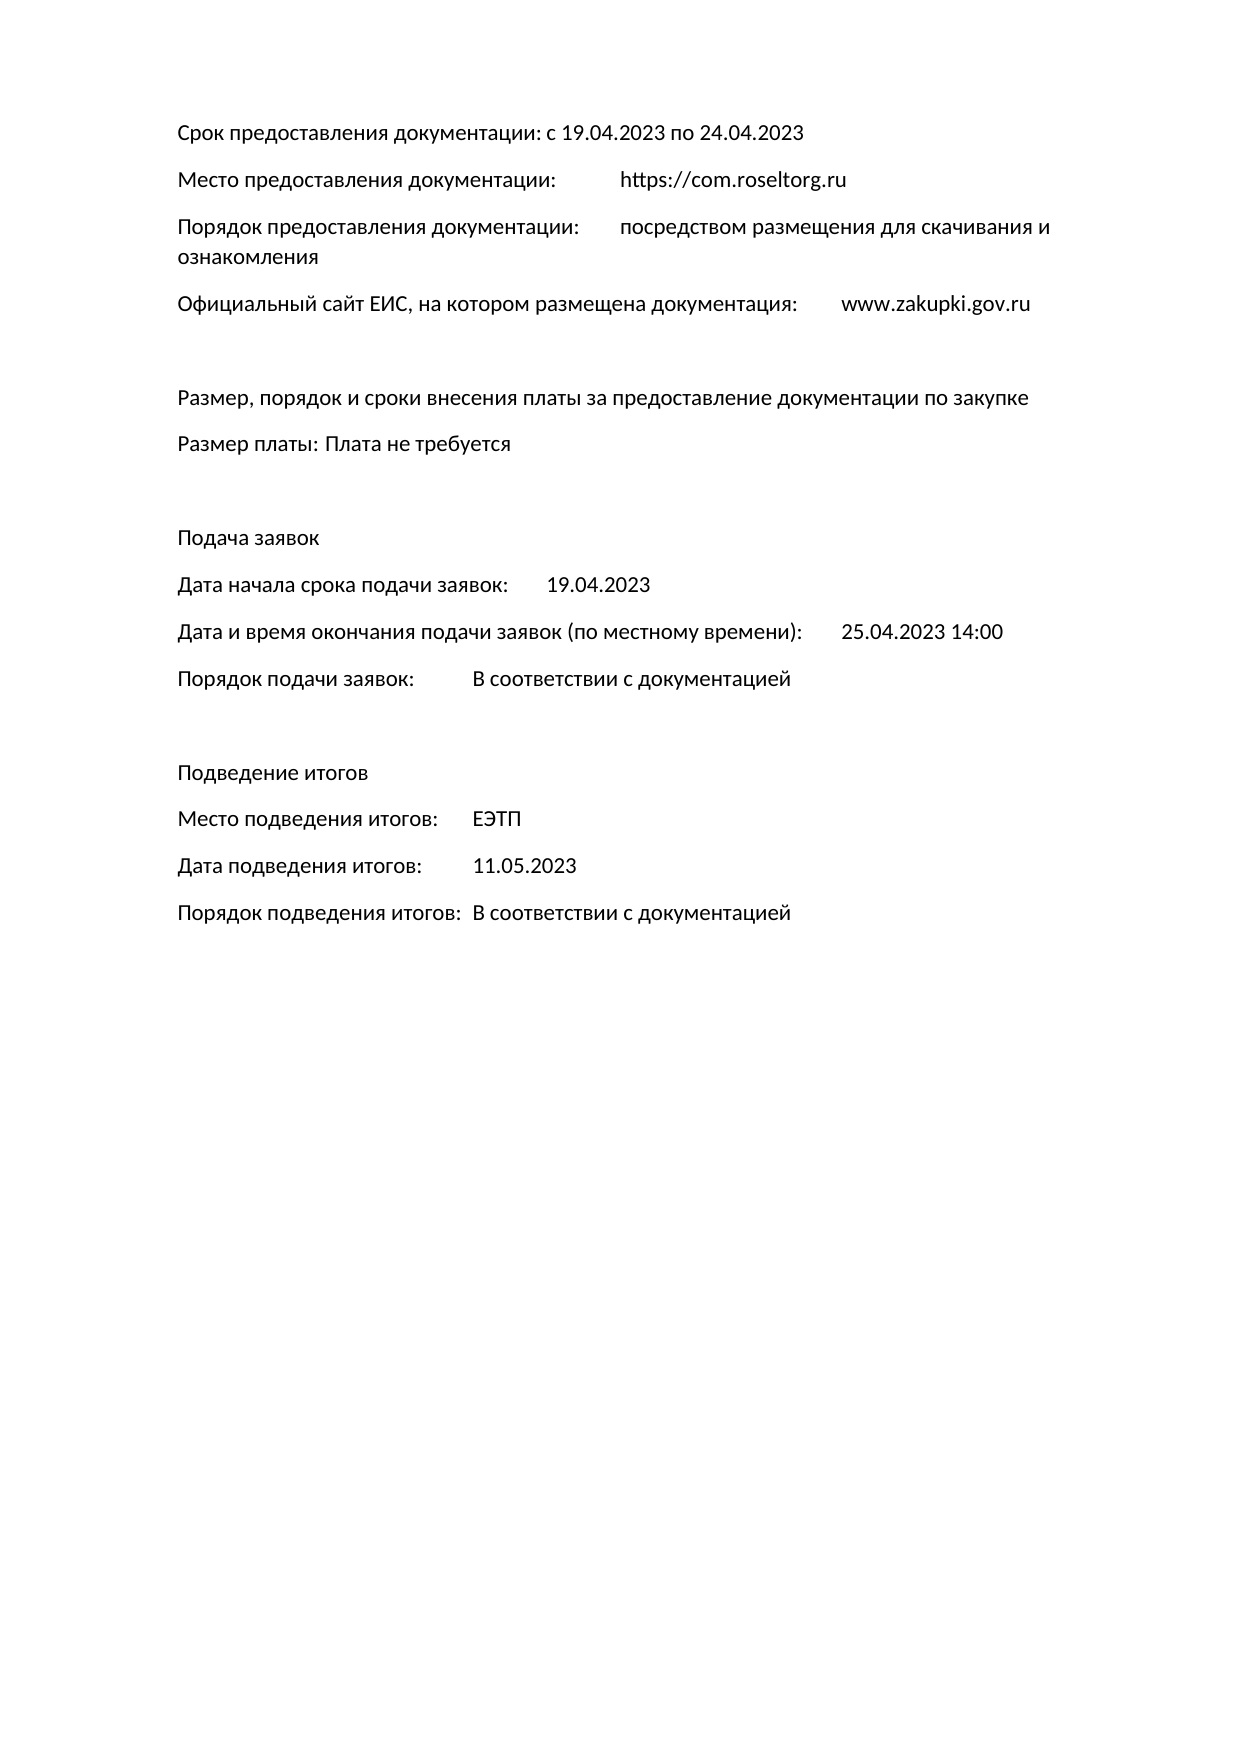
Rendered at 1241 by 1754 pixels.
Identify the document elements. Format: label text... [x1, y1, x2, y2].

text Размер платы: Плата не требуется [177, 429, 1152, 458]
text Дата и время окончания подачи заявок (по местному времени): 25.04.2023 14:00 [177, 617, 1152, 645]
text Порядок подачи заявок: В соответствии с документацией [177, 664, 1152, 692]
text Дата подведения итогов: 11.05.2023 [177, 851, 1152, 879]
text Порядок предоставления документации: посредством размещения для скачивания и ознакомления [177, 212, 1152, 270]
text Подача заявок [177, 523, 1152, 551]
text Место подведения итогов: ЕЭТП [177, 804, 1152, 833]
text Официальный сайт ЕИС, на котором размещена документация: www.zakupki.gov.ru [177, 289, 1152, 317]
text Размер, порядок и сроки внесения платы за предоставление документации по закупке [177, 383, 1152, 411]
text Место предоставления документации: https://com.roseltorg.ru [177, 165, 1152, 193]
text Срок предоставления документации: с 19.04.2023 по 24.04.2023 [177, 118, 1152, 146]
text Дата начала срока подачи заявок: 19.04.2023 [177, 570, 1152, 598]
text Подведение итогов [177, 758, 1152, 786]
text Порядок подведения итогов: В соответствии с документацией [177, 898, 1152, 926]
